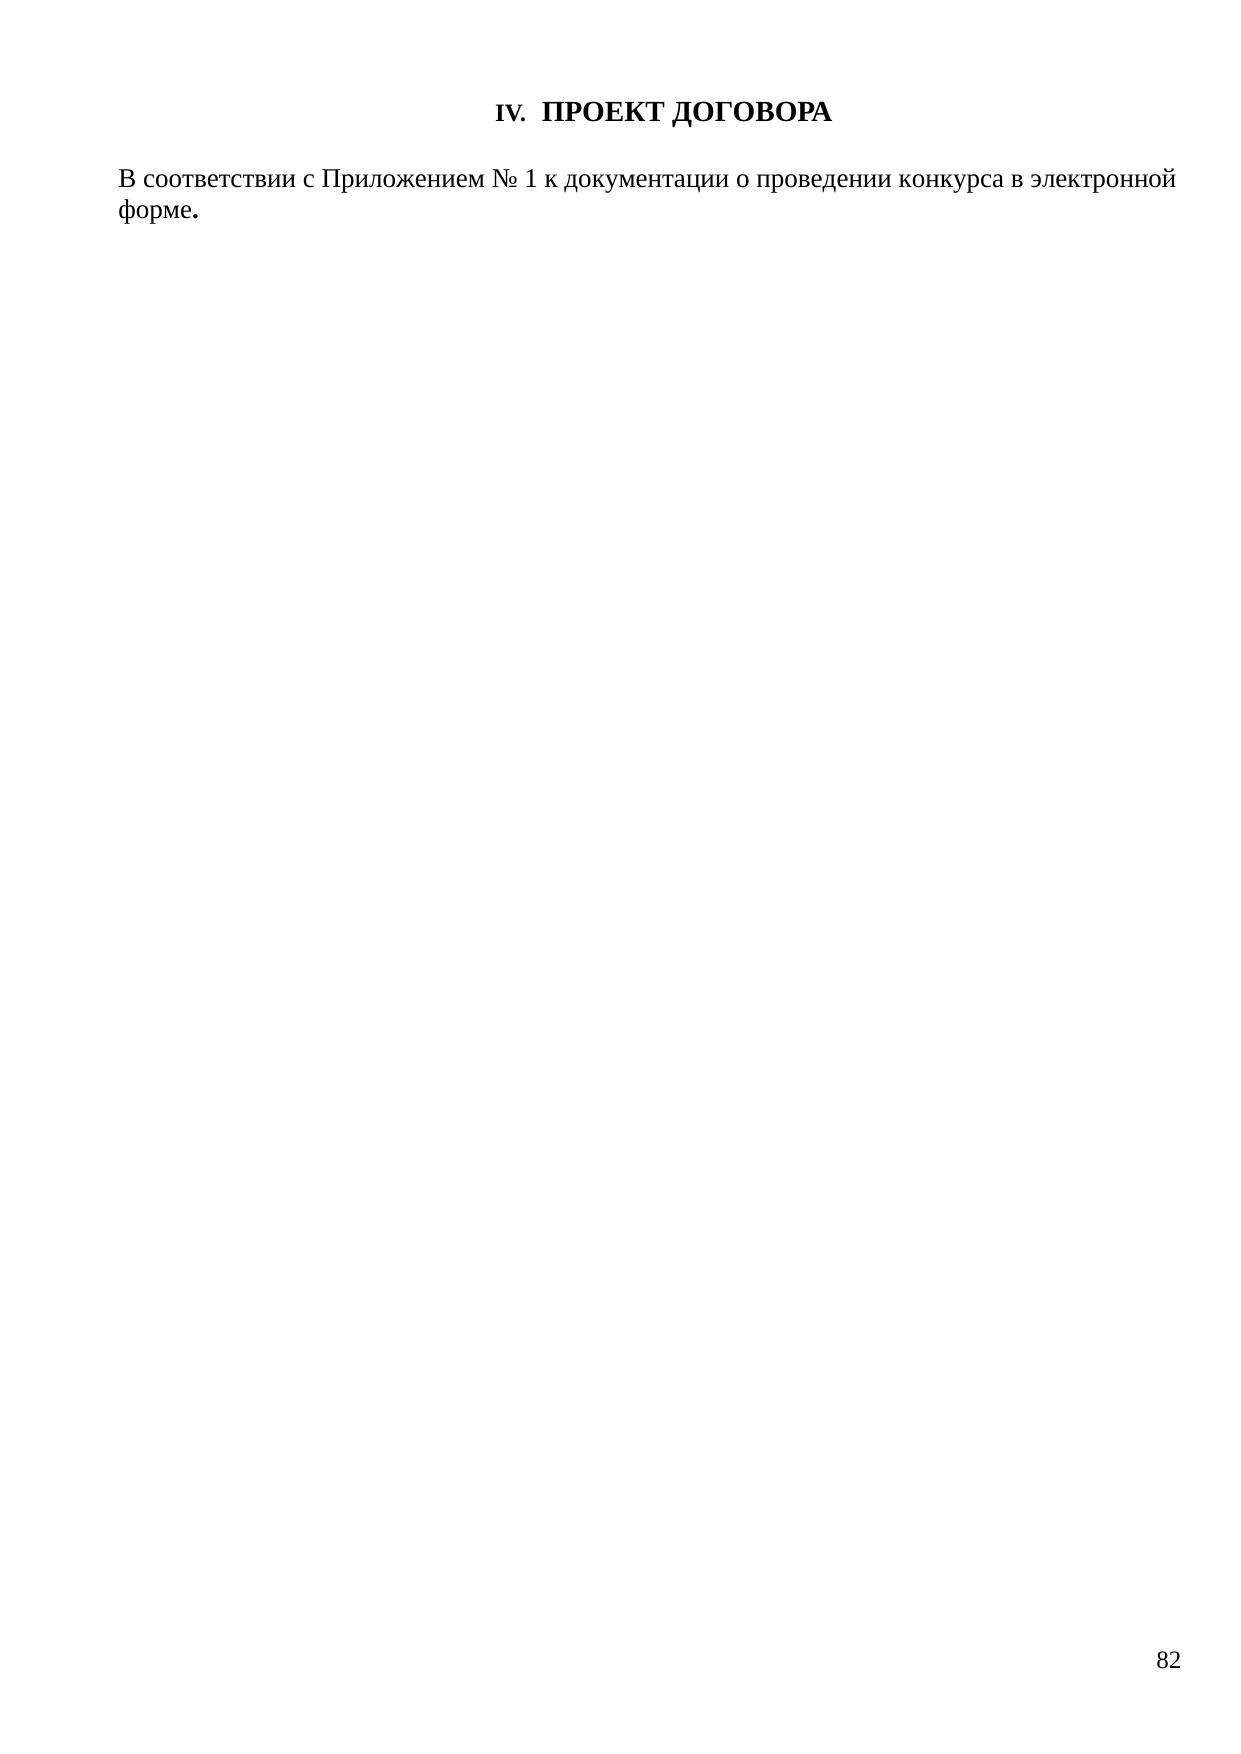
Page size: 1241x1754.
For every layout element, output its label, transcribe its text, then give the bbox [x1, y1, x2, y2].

text В соответствии с Приложением № 1 к документации о проведении конкурса в электронной форме. [118, 162, 1181, 225]
subtitle ПРОЕКТ ДОГОВОРА [118, 94, 1181, 127]
